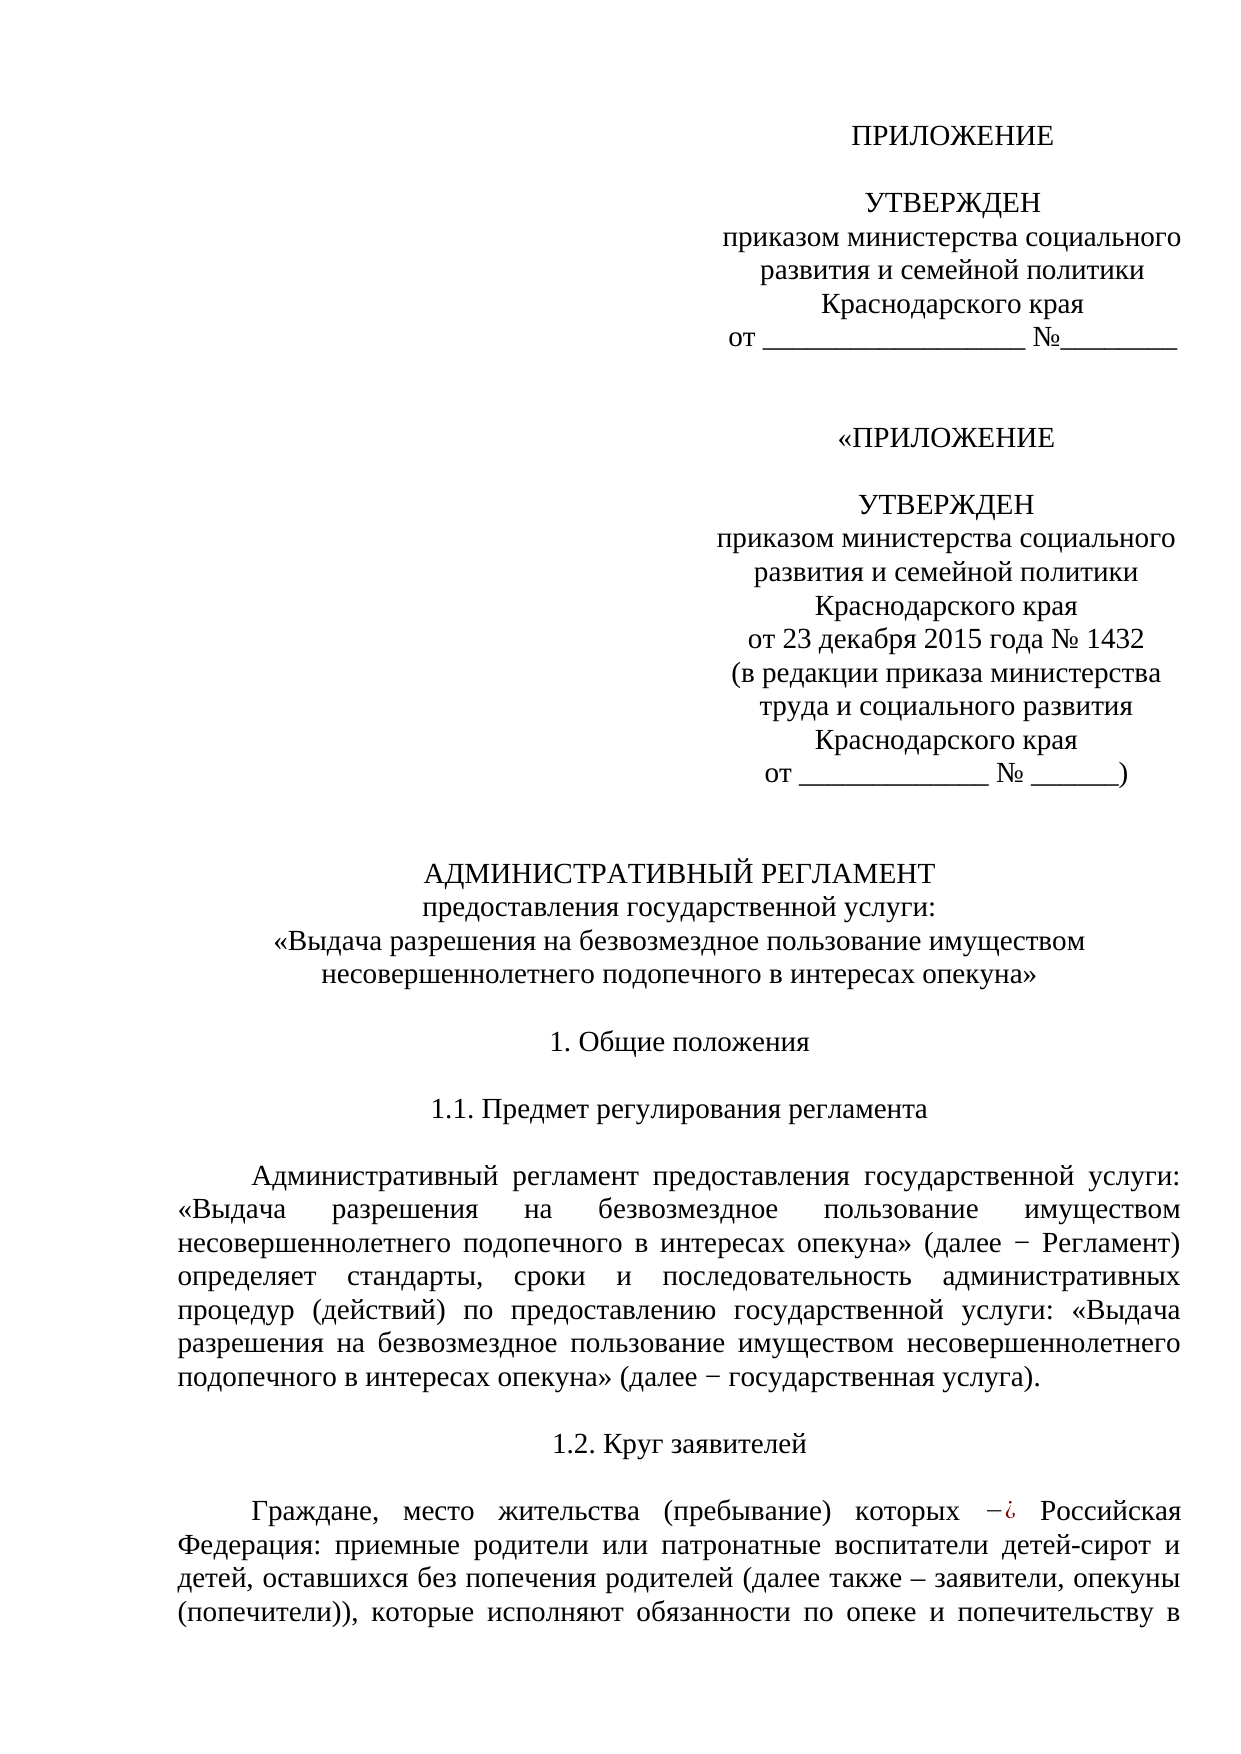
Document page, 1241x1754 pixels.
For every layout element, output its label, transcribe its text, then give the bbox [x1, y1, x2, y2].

text приказом министерства социального [177, 219, 1181, 252]
text 1.2. Круг заявителей [177, 1426, 1181, 1460]
text от _____________ № ______) [709, 755, 1183, 789]
text предоставления государственной услуги: [177, 889, 1181, 923]
text Административный регламент предоставления государственной услуги: «Выдача разрешения на безвозмездное пользование имуществом несовершеннолетнего подопечного в интересах опекуна» (далее − Регламент) определяет стандарты, сроки и последовательность административных процедур (действий) по предоставлению государственной услуги: «Выдача разрешения на безвозмездное пользование имуществом несовершеннолетнего подопечного в интересах опекуна» (далее − государственная услуга). [177, 1158, 1181, 1393]
text УТВЕРЖДЕН [709, 487, 1183, 521]
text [177, 1493, 1181, 1627]
text 1. Общие положения [177, 1024, 1181, 1057]
text Краснодарского края [723, 286, 1181, 319]
text развития и семейной политики [723, 252, 1181, 286]
text УТВЕРЖДЕН [723, 185, 1181, 219]
text (в редакции приказа министерства труда и социального развития [709, 655, 1183, 722]
text «ПРИЛОЖЕНИЕ [709, 420, 1183, 453]
text Краснодарского края [709, 722, 1183, 755]
text АДМИНИСТРАТИВНЫЙ РЕГЛАМЕНТ [177, 856, 1181, 889]
text от 23 декабря 2015 года № 1432 [709, 621, 1183, 655]
text несовершеннолетнего подопечного в интересах опекуна» [177, 957, 1181, 990]
text «Выдача разрешения на безвозмездное пользование имуществом [177, 923, 1181, 957]
text приказом министерства социального развития и семейной политики [709, 521, 1183, 588]
text ПРИЛОЖЕНИЕ [723, 118, 1181, 152]
text Краснодарского края [709, 588, 1183, 621]
text от __________________ №________ [723, 319, 1181, 353]
text 1.1. Предмет регулирования регламента [177, 1091, 1181, 1124]
